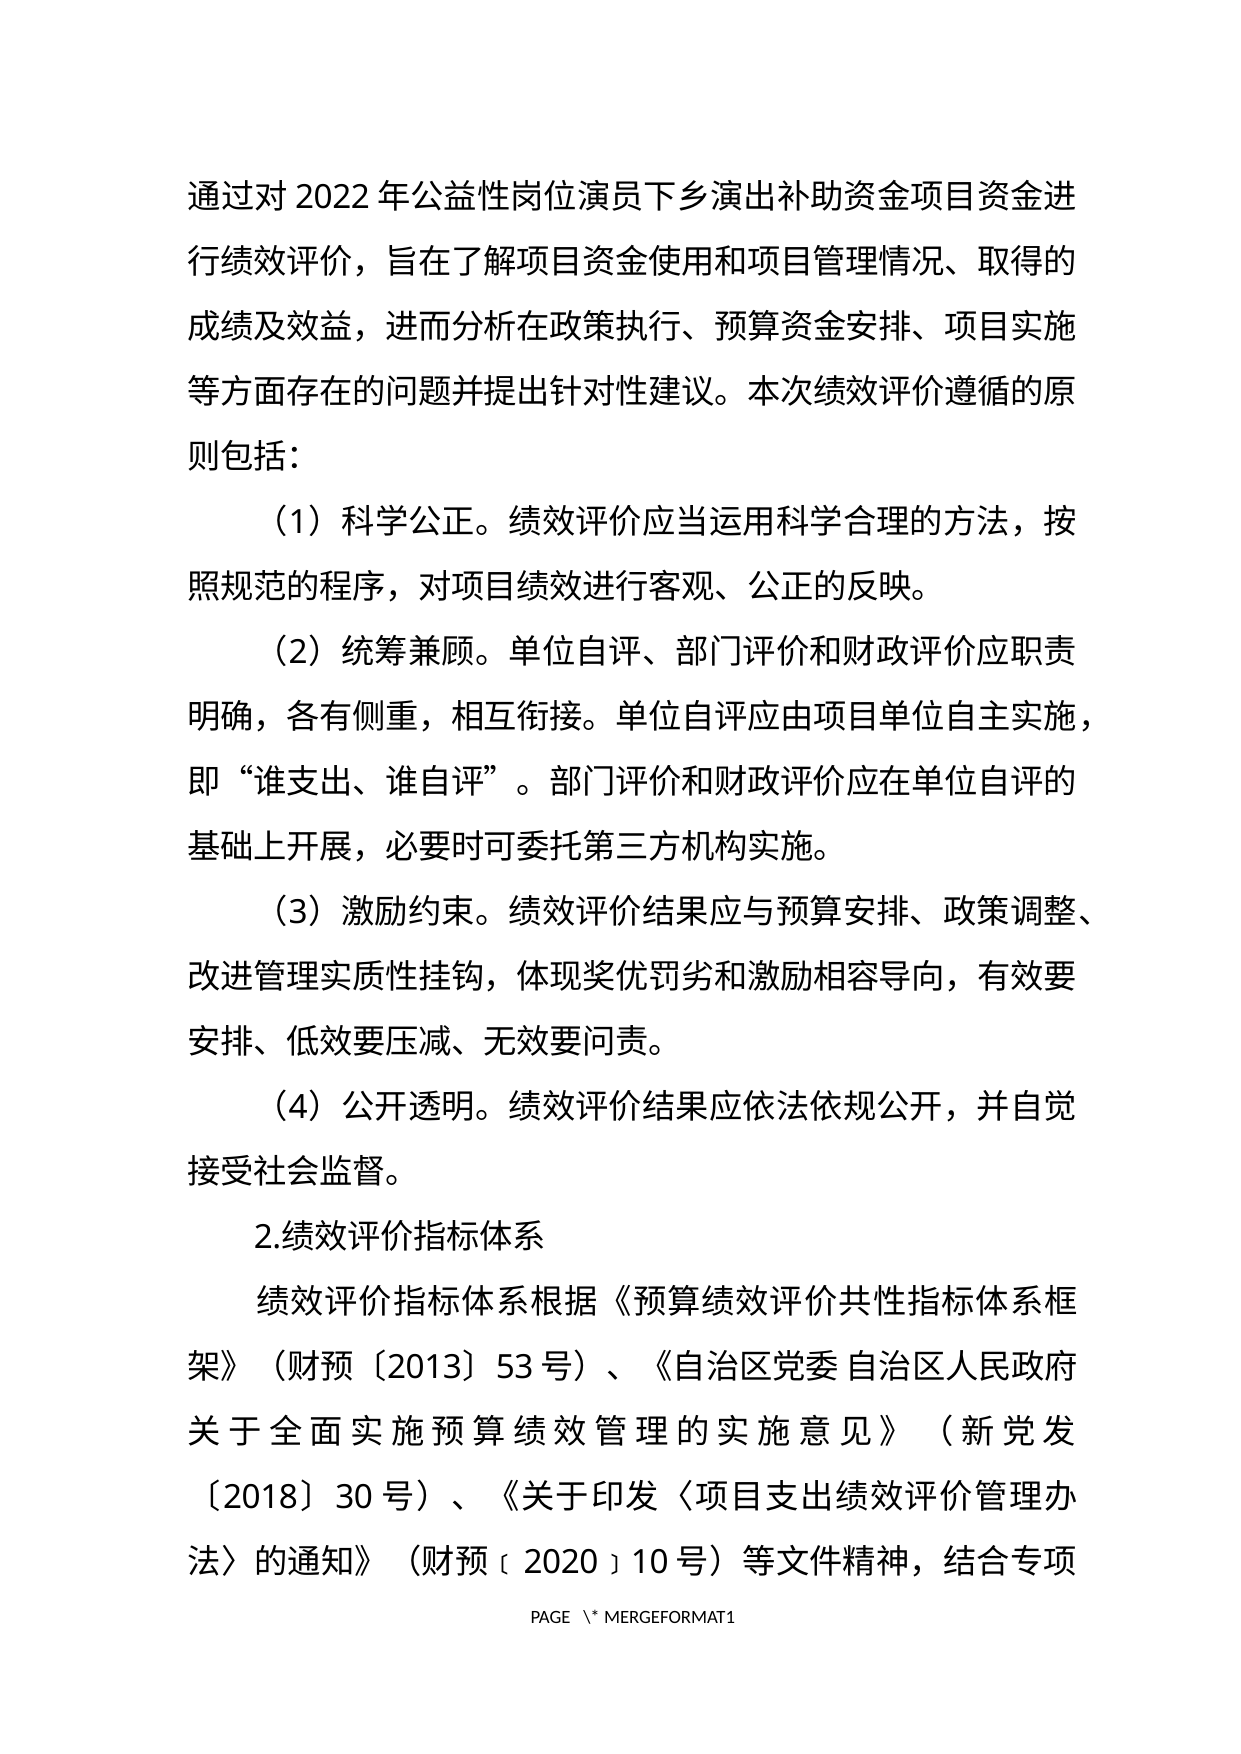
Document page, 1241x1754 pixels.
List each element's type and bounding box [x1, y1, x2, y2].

text [187, 162, 1078, 1592]
